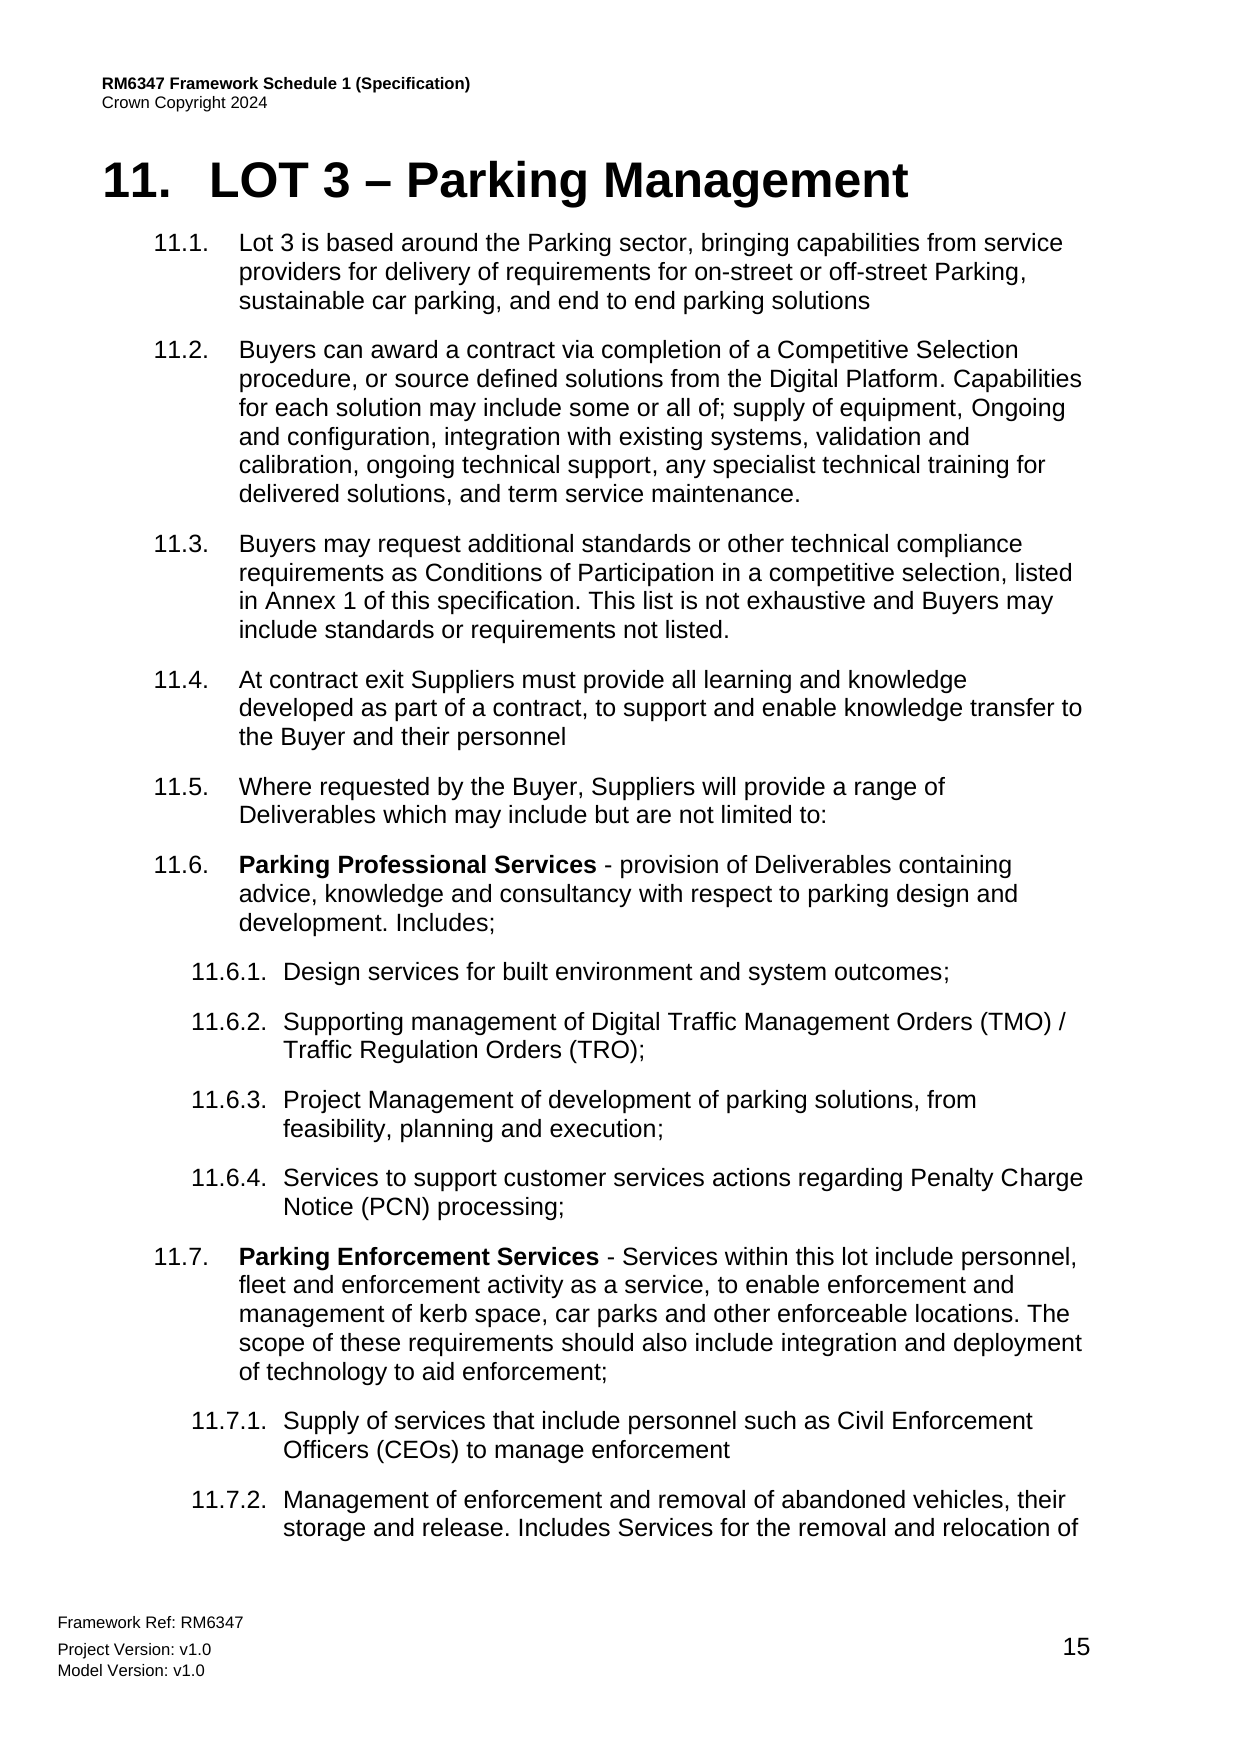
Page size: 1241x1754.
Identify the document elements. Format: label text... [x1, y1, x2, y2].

list Parking Enforcement Services - Services within this lot include personnel, fleet and enforcement activity as a service, to enable enforcement and management of kerb space, car parks and other enforceable locations. The scope of these requirements should also include integration and deployment of technology to aid enforcement; [209, 1242, 1090, 1385]
list Supporting management of Digital Traffic Management Orders (TMO) / Traffic Regulation Orders (TRO); [267, 1007, 1090, 1064]
list Buyers can award a contract via completion of a Competitive Selection procedure, or source defined solutions from the Digital Platform. Capabilities for each solution may include some or all of; supply of equipment, Ongoing and configuration, integration with existing systems, validation and calibration, ongoing technical support, any specialist technical training for delivered solutions, and term service maintenance. [209, 335, 1090, 508]
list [267, 1484, 1090, 1542]
list Design services for built environment and system outcomes; [267, 957, 1090, 986]
subtitle LOT 3 – Parking Management [171, 150, 1090, 207]
list Buyers may request additional standards or other technical compliance requirements as Conditions of Participation in a competitive selection, listed in Annex 1 of this specification. This list is not exhaustive and Buyers may include standards or requirements not listed. [209, 529, 1090, 644]
list Project Management of development of parking solutions, from feasibility, planning and execution; [267, 1085, 1090, 1142]
list Services to support customer services actions regarding Penalty Charge Notice (PCN) processing; [267, 1163, 1090, 1221]
list Where requested by the Buyer, Suppliers will provide a range of Deliverables which may include but are not limited to: [209, 772, 1090, 829]
list At contract exit Suppliers must provide all learning and knowledge developed as part of a contract, to support and enable knowledge transfer to the Buyer and their personnel [209, 664, 1090, 751]
list Parking Professional Services - provision of Deliverables containing advice, knowledge and consultancy with respect to parking design and development. Includes; [209, 850, 1090, 936]
list Supply of services that include personnel such as Civil Enforcement Officers (CEOs) to manage enforcement [267, 1406, 1090, 1464]
list Lot 3 is based around the Parking sector, bringing capabilities from service providers for delivery of requirements for on-street or off-street Parking, sustainable car parking, and end to end parking solutions [209, 228, 1090, 314]
